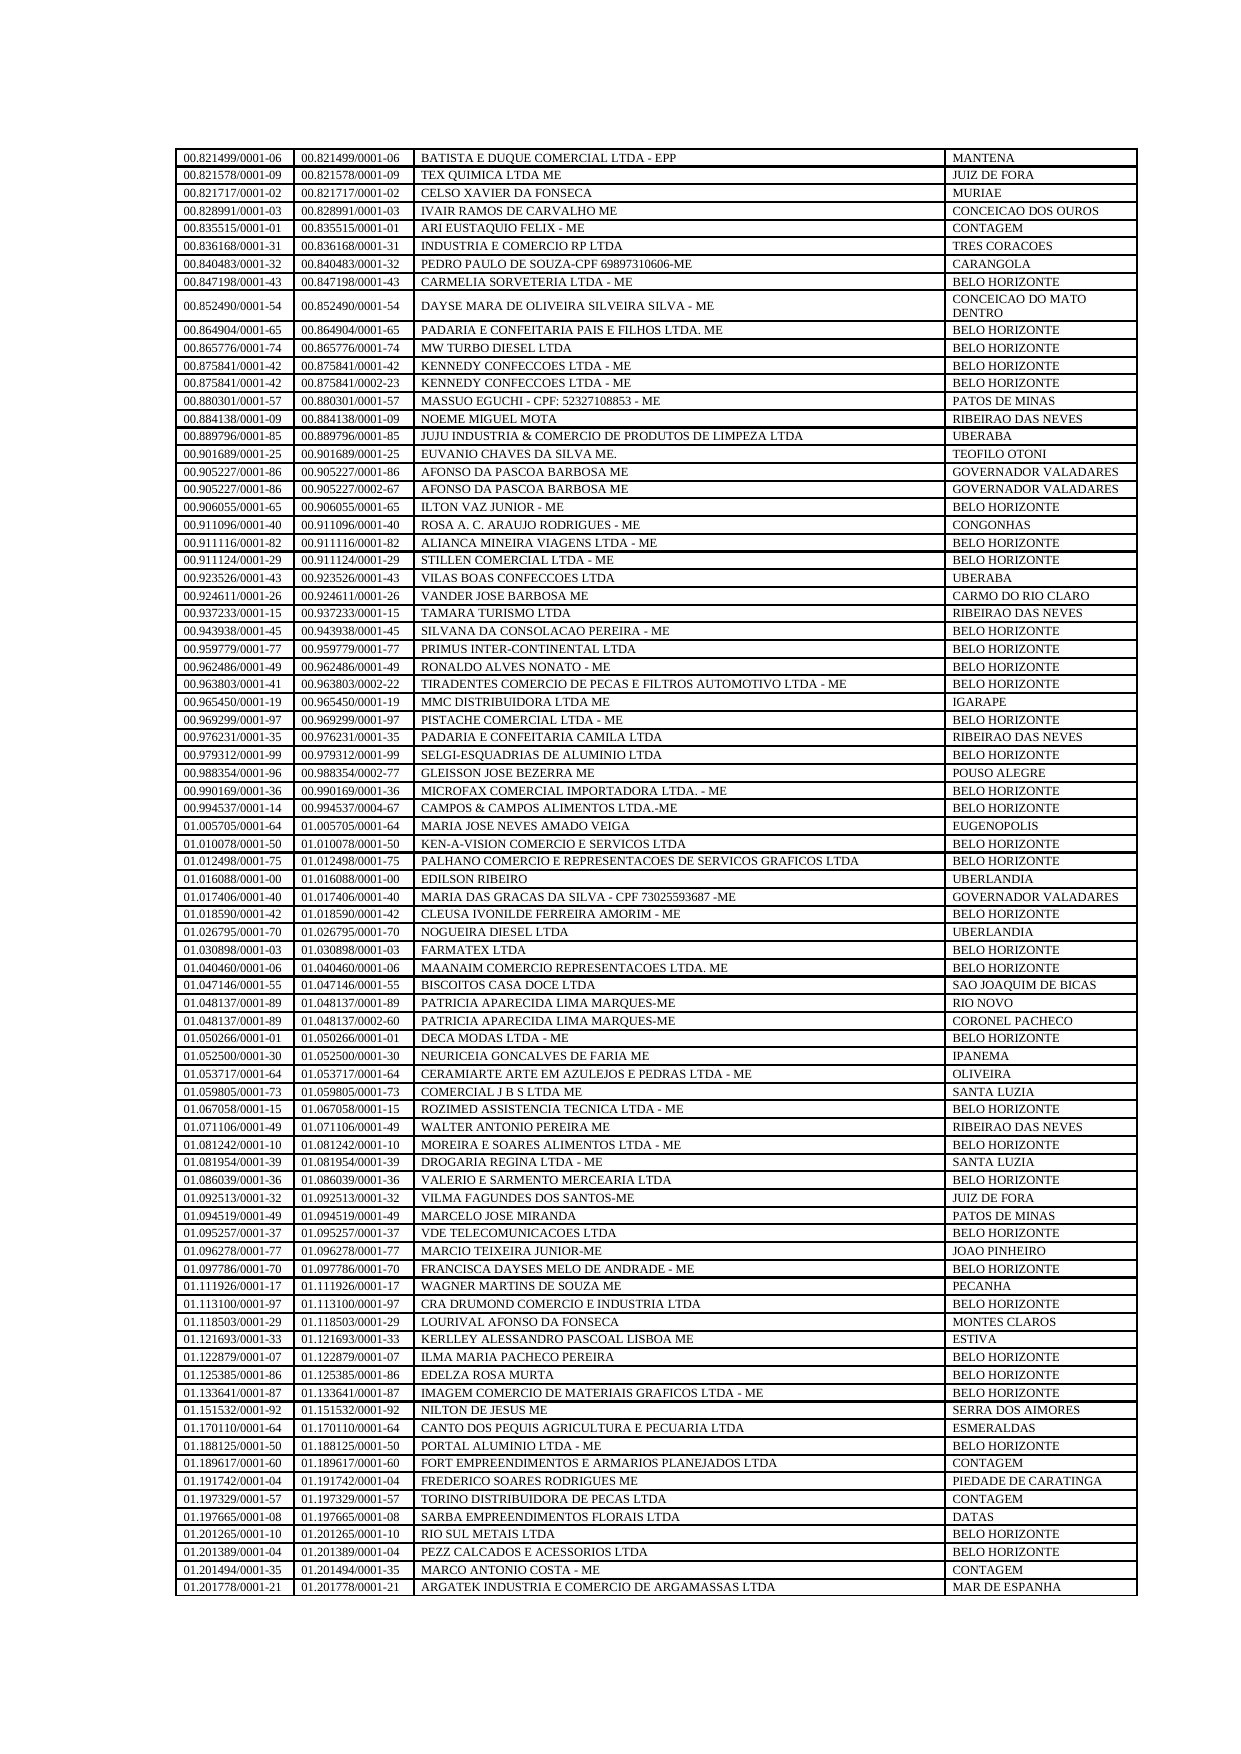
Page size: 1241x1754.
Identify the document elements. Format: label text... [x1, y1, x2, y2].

table_cell PEZZ CALCADOS E ACESSORIOS LTDA [415, 1544, 944, 1560]
table_cell FREDERICO SOARES RODRIGUES ME [415, 1473, 944, 1489]
table_cell 01.197665/0001-08 [295, 1509, 413, 1524]
table_cell 01.122879/0001-07 [295, 1349, 413, 1365]
table_cell 00.976231/0001-35 [295, 730, 413, 745]
table_cell 01.067058/0001-15 [177, 1101, 293, 1117]
table_cell 01.097786/0001-70 [177, 1261, 293, 1276]
table_cell 01.094519/0001-49 [177, 1208, 293, 1223]
table_cell 01.067058/0001-15 [295, 1101, 413, 1117]
table_cell 00.906055/0001-65 [295, 499, 413, 515]
table_cell KEN-A-VISION COMERCIO E SERVICOS LTDA [415, 836, 944, 851]
table_cell 00.943938/0001-45 [177, 623, 293, 639]
table_cell MMC DISTRIBUIDORA LTDA ME [415, 694, 944, 710]
table_cell 01.005705/0001-64 [177, 818, 293, 834]
table_cell CLEUSA IVONILDE FERREIRA AMORIM - ME [415, 907, 944, 922]
table_cell MARIA DAS GRACAS DA SILVA - CPF 73025593687 -ME [415, 889, 944, 904]
table_cell GOVERNADOR VALADARES [946, 889, 1136, 904]
table_cell 00.821717/0001-02 [295, 185, 413, 201]
table_cell 00.864904/0001-65 [177, 322, 293, 338]
table_cell 00.976231/0001-35 [177, 730, 293, 745]
table_cell BELO HORIZONTE [946, 322, 1136, 338]
table_cell BELO HORIZONTE [946, 1385, 1136, 1400]
table_cell 00.821499/0001-06 [295, 150, 413, 165]
table_cell TORINO DISTRIBUIDORA DE PECAS LTDA [415, 1491, 944, 1507]
table_cell 00.965450/0001-19 [295, 694, 413, 710]
table_cell GOVERNADOR VALADARES [946, 482, 1136, 497]
table_cell 01.094519/0001-49 [295, 1208, 413, 1223]
table_cell 01.201389/0001-04 [177, 1544, 293, 1560]
table_cell 01.018590/0001-42 [295, 907, 413, 922]
table_cell BELO HORIZONTE [946, 358, 1136, 373]
table_cell VANDER JOSE BARBOSA ME [415, 588, 944, 603]
table_cell GOVERNADOR VALADARES [946, 464, 1136, 479]
table_cell 01.191742/0001-04 [177, 1473, 293, 1489]
table_cell PADARIA E CONFEITARIA PAIS E FILHOS LTDA. ME [415, 322, 944, 338]
table_cell NOGUEIRA DIESEL LTDA [415, 924, 944, 940]
table_cell 00.963803/0002-22 [295, 676, 413, 692]
table_cell 01.052500/0001-30 [177, 1048, 293, 1064]
table_cell LOURIVAL AFONSO DA FONSECA [415, 1314, 944, 1329]
table_cell ALIANCA MINEIRA VIAGENS LTDA - ME [415, 535, 944, 550]
table_cell 00.828991/0001-03 [177, 203, 293, 218]
table_cell CONCEICAO DO MATO DENTRO [946, 291, 1136, 320]
table_cell ILMA MARIA PACHECO PEREIRA [415, 1349, 944, 1365]
table_cell ROZIMED ASSISTENCIA TECNICA LTDA - ME [415, 1101, 944, 1117]
table_cell 00.988354/0002-77 [295, 765, 413, 781]
table_cell DAYSE MARA DE OLIVEIRA SILVEIRA SILVA - ME [415, 291, 944, 320]
table_cell MARCELO JOSE MIRANDA [415, 1208, 944, 1223]
table_cell ROSA A. C. ARAUJO RODRIGUES - ME [415, 517, 944, 533]
table_cell MANTENA [946, 150, 1136, 165]
table_cell CARMO DO RIO CLARO [946, 588, 1136, 603]
table_cell MONTES CLAROS [946, 1314, 1136, 1329]
table_cell 00.911116/0001-82 [295, 535, 413, 550]
table_cell TEX QUIMICA LTDA ME [415, 168, 944, 183]
table_cell 01.133641/0001-87 [295, 1385, 413, 1400]
table_cell GLEISSON JOSE BEZERRA ME [415, 765, 944, 781]
table_cell 00.864904/0001-65 [295, 322, 413, 338]
table_cell TIRADENTES COMERCIO DE PECAS E FILTROS AUTOMOTIVO LTDA - ME [415, 676, 944, 692]
table_cell 00.924611/0001-26 [295, 588, 413, 603]
table_cell 01.047146/0001-55 [177, 978, 293, 993]
table_cell KENNEDY CONFECCOES LTDA - ME [415, 358, 944, 373]
table_cell 00.943938/0001-45 [295, 623, 413, 639]
table_cell 01.151532/0001-92 [295, 1403, 413, 1418]
table_cell 01.081242/0001-10 [177, 1137, 293, 1152]
table_cell KENNEDY CONFECCOES LTDA - ME [415, 375, 944, 391]
table_cell 00.865776/0001-74 [177, 340, 293, 356]
table_cell 00.835515/0001-01 [295, 221, 413, 236]
table_cell EUVANIO CHAVES DA SILVA ME. [415, 446, 944, 462]
table_cell 00.990169/0001-36 [177, 783, 293, 798]
table_cell 01.040460/0001-06 [177, 960, 293, 975]
table_cell CARANGOLA [946, 256, 1136, 272]
table_cell 00.821578/0001-09 [295, 168, 413, 183]
table_cell 00.911096/0001-40 [295, 517, 413, 533]
table_cell BELO HORIZONTE [946, 553, 1136, 568]
table_cell MARCO ANTONIO COSTA - ME [415, 1562, 944, 1577]
table_cell KERLLEY ALESSANDRO PASCOAL LISBOA ME [415, 1332, 944, 1347]
table_cell PIEDADE DE CARATINGA [946, 1473, 1136, 1489]
table_cell 00.884138/0001-09 [177, 411, 293, 426]
table_cell TEOFILO OTONI [946, 446, 1136, 462]
table_cell CONTAGEM [946, 1491, 1136, 1507]
table_cell SELGI-ESQUADRIAS DE ALUMINIO LTDA [415, 747, 944, 763]
table_cell 00.923526/0001-43 [177, 570, 293, 586]
table_cell RIBEIRAO DAS NEVES [946, 1119, 1136, 1135]
table_cell 01.030898/0001-03 [295, 942, 413, 958]
table_cell 00.979312/0001-99 [177, 747, 293, 763]
table_cell 01.048137/0001-89 [295, 995, 413, 1011]
table_cell 01.012498/0001-75 [177, 854, 293, 869]
table_cell 01.052500/0001-30 [295, 1048, 413, 1064]
table_cell 01.111926/0001-17 [295, 1279, 413, 1294]
table_cell PECANHA [946, 1279, 1136, 1294]
table_cell ESMERALDAS [946, 1420, 1136, 1436]
table_cell PATRICIA APARECIDA LIMA MARQUES-ME [415, 1013, 944, 1028]
table_cell 00.836168/0001-31 [177, 238, 293, 254]
table_cell 01.010078/0001-50 [177, 836, 293, 851]
table_cell 01.189617/0001-60 [295, 1456, 413, 1471]
table_cell MARIA JOSE NEVES AMADO VEIGA [415, 818, 944, 834]
table_cell PATOS DE MINAS [946, 1208, 1136, 1223]
table_cell 00.969299/0001-97 [295, 712, 413, 727]
table_cell 01.201265/0001-10 [295, 1526, 413, 1542]
table_cell 00.875841/0001-42 [177, 358, 293, 373]
table_cell BELO HORIZONTE [946, 1137, 1136, 1152]
table_cell 01.012498/0001-75 [295, 854, 413, 869]
table_cell 00.905227/0001-86 [295, 464, 413, 479]
table_cell UBERABA [946, 429, 1136, 444]
table_cell VILMA FAGUNDES DOS SANTOS-ME [415, 1190, 944, 1206]
table_cell 01.197665/0001-08 [177, 1509, 293, 1524]
table_cell NILTON DE JESUS ME [415, 1403, 944, 1418]
table_cell 00.889796/0001-85 [177, 429, 293, 444]
table_cell 01.189617/0001-60 [177, 1456, 293, 1471]
table_cell JUIZ DE FORA [946, 168, 1136, 183]
table_cell BELO HORIZONTE [946, 907, 1136, 922]
table_cell 00.959779/0001-77 [177, 641, 293, 657]
table_cell 01.118503/0001-29 [295, 1314, 413, 1329]
table_cell BELO HORIZONTE [946, 1101, 1136, 1117]
table_cell VILAS BOAS CONFECCOES LTDA [415, 570, 944, 586]
table_cell BELO HORIZONTE [946, 274, 1136, 289]
table_cell CERAMIARTE ARTE EM AZULEJOS E PEDRAS LTDA - ME [415, 1066, 944, 1082]
table_cell 00.828991/0001-03 [295, 203, 413, 218]
table_cell SILVANA DA CONSOLACAO PEREIRA - ME [415, 623, 944, 639]
table_cell 01.133641/0001-87 [177, 1385, 293, 1400]
table_cell 00.906055/0001-65 [177, 499, 293, 515]
table_cell SANTA LUZIA [946, 1155, 1136, 1170]
table_cell 00.911124/0001-29 [177, 553, 293, 568]
table_cell ARI EUSTAQUIO FELIX - ME [415, 221, 944, 236]
table_cell PATRICIA APARECIDA LIMA MARQUES-ME [415, 995, 944, 1011]
table_cell 00.889796/0001-85 [295, 429, 413, 444]
table_cell CANTO DOS PEQUIS AGRICULTURA E PECUARIA LTDA [415, 1420, 944, 1436]
table_cell 01.071106/0001-49 [177, 1119, 293, 1135]
table_cell 00.852490/0001-54 [177, 291, 293, 320]
table_cell 01.059805/0001-73 [295, 1084, 413, 1099]
table_cell VDE TELECOMUNICACOES LTDA [415, 1225, 944, 1241]
table_cell 01.170110/0001-64 [177, 1420, 293, 1436]
table_cell BELO HORIZONTE [946, 499, 1136, 515]
table_cell BELO HORIZONTE [946, 1367, 1136, 1383]
table_cell POUSO ALEGRE [946, 765, 1136, 781]
table_cell WAGNER MARTINS DE SOUZA ME [415, 1279, 944, 1294]
table_cell 00.994537/0004-67 [295, 800, 413, 816]
table_cell 00.847198/0001-43 [177, 274, 293, 289]
table_cell 01.122879/0001-07 [177, 1349, 293, 1365]
table_cell 01.017406/0001-40 [177, 889, 293, 904]
table_cell 01.095257/0001-37 [177, 1225, 293, 1241]
table_cell ILTON VAZ JUNIOR - ME [415, 499, 944, 515]
table_cell 00.905227/0002-67 [295, 482, 413, 497]
table_cell MICROFAX COMERCIAL IMPORTADORA LTDA. - ME [415, 783, 944, 798]
table_cell CONTAGEM [946, 1562, 1136, 1577]
table_cell DECA MODAS LTDA - ME [415, 1031, 944, 1046]
table_cell 00.959779/0001-77 [295, 641, 413, 657]
table_cell 01.092513/0001-32 [295, 1190, 413, 1206]
table_cell FRANCISCA DAYSES MELO DE ANDRADE - ME [415, 1261, 944, 1276]
table_cell BELO HORIZONTE [946, 1261, 1136, 1276]
table_cell 01.170110/0001-64 [295, 1420, 413, 1436]
table_cell BELO HORIZONTE [946, 623, 1136, 639]
table_cell BISCOITOS CASA DOCE LTDA [415, 978, 944, 993]
table_cell CONCEICAO DOS OUROS [946, 203, 1136, 218]
table_cell 01.047146/0001-55 [295, 978, 413, 993]
table_cell DROGARIA REGINA LTDA - ME [415, 1155, 944, 1170]
table_cell EUGENOPOLIS [946, 818, 1136, 834]
table_cell NOEME MIGUEL MOTA [415, 411, 944, 426]
table_cell STILLEN COMERCIAL LTDA - ME [415, 553, 944, 568]
table_cell 01.050266/0001-01 [295, 1031, 413, 1046]
table_cell 01.121693/0001-33 [177, 1332, 293, 1347]
table_cell 01.016088/0001-00 [177, 871, 293, 887]
table_cell UBERABA [946, 570, 1136, 586]
table_cell PISTACHE COMERCIAL LTDA - ME [415, 712, 944, 727]
table_cell 00.988354/0001-96 [177, 765, 293, 781]
table_cell 01.097786/0001-70 [295, 1261, 413, 1276]
table_cell 01.092513/0001-32 [177, 1190, 293, 1206]
table_cell SANTA LUZIA [946, 1084, 1136, 1099]
table_cell 00.979312/0001-99 [295, 747, 413, 763]
table_cell BELO HORIZONTE [946, 676, 1136, 692]
table_cell MAR DE ESPANHA [946, 1580, 1136, 1595]
table_cell 01.017406/0001-40 [295, 889, 413, 904]
table_cell 01.005705/0001-64 [295, 818, 413, 834]
table_cell 00.937233/0001-15 [177, 606, 293, 621]
table_cell UBERLANDIA [946, 871, 1136, 887]
table_cell COMERCIAL J B S LTDA ME [415, 1084, 944, 1099]
table_cell 01.121693/0001-33 [295, 1332, 413, 1347]
table_cell CONGONHAS [946, 517, 1136, 533]
table_cell BELO HORIZONTE [946, 641, 1136, 657]
table_cell 00.875841/0001-42 [295, 358, 413, 373]
table_cell 00.911124/0001-29 [295, 553, 413, 568]
table_cell UBERLANDIA [946, 924, 1136, 940]
table_cell 00.840483/0001-32 [177, 256, 293, 272]
table_cell FORT EMPREENDIMENTOS E ARMARIOS PLANEJADOS LTDA [415, 1456, 944, 1471]
table_cell 01.096278/0001-77 [177, 1243, 293, 1259]
table_cell 00.965450/0001-19 [177, 694, 293, 710]
table_cell 00.963803/0001-41 [177, 676, 293, 692]
table_cell 00.847198/0001-43 [295, 274, 413, 289]
table_cell BELO HORIZONTE [946, 747, 1136, 763]
table_cell 00.962486/0001-49 [295, 659, 413, 674]
table_cell RIBEIRAO DAS NEVES [946, 730, 1136, 745]
table_cell BELO HORIZONTE [946, 375, 1136, 391]
table_cell 01.081954/0001-39 [177, 1155, 293, 1170]
table_cell MASSUO EGUCHI - CPF: 52327108853 - ME [415, 393, 944, 409]
table_cell BELO HORIZONTE [946, 800, 1136, 816]
table_cell RIO SUL METAIS LTDA [415, 1526, 944, 1542]
table_cell 00.836168/0001-31 [295, 238, 413, 254]
table_cell 00.905227/0001-86 [177, 464, 293, 479]
table_cell WALTER ANTONIO PEREIRA ME [415, 1119, 944, 1135]
table_cell BELO HORIZONTE [946, 1544, 1136, 1560]
table_cell BELO HORIZONTE [946, 1438, 1136, 1453]
table_cell 01.030898/0001-03 [177, 942, 293, 958]
table_cell 01.111926/0001-17 [177, 1279, 293, 1294]
table_cell CONTAGEM [946, 1456, 1136, 1471]
table_cell 00.901689/0001-25 [177, 446, 293, 462]
table_cell 00.990169/0001-36 [295, 783, 413, 798]
table_cell 01.048137/0002-60 [295, 1013, 413, 1028]
table_cell 01.188125/0001-50 [177, 1438, 293, 1453]
table_cell 01.201389/0001-04 [295, 1544, 413, 1560]
table_cell 00.852490/0001-54 [295, 291, 413, 320]
table_cell JUIZ DE FORA [946, 1190, 1136, 1206]
table_cell 00.905227/0001-86 [177, 482, 293, 497]
table_cell SERRA DOS AIMORES [946, 1403, 1136, 1418]
table_cell BELO HORIZONTE [946, 854, 1136, 869]
table_cell 01.050266/0001-01 [177, 1031, 293, 1046]
table_cell IMAGEM COMERCIO DE MATERIAIS GRAFICOS LTDA - ME [415, 1385, 944, 1400]
table_cell 01.048137/0001-89 [177, 995, 293, 1011]
table_cell PRIMUS INTER-CONTINENTAL LTDA [415, 641, 944, 657]
table_cell BELO HORIZONTE [946, 836, 1136, 851]
table_cell 01.018590/0001-42 [177, 907, 293, 922]
table_cell 00.969299/0001-97 [177, 712, 293, 727]
table_cell 01.086039/0001-36 [295, 1172, 413, 1188]
table_cell RIBEIRAO DAS NEVES [946, 411, 1136, 426]
table_cell PORTAL ALUMINIO LTDA - ME [415, 1438, 944, 1453]
table_cell BELO HORIZONTE [946, 1172, 1136, 1188]
table_cell 00.880301/0001-57 [295, 393, 413, 409]
table_cell 00.962486/0001-49 [177, 659, 293, 674]
table_cell PALHANO COMERCIO E REPRESENTACOES DE SERVICOS GRAFICOS LTDA [415, 854, 944, 869]
table_cell 00.911096/0001-40 [177, 517, 293, 533]
table_cell 00.821499/0001-06 [177, 150, 293, 165]
table_cell 01.151532/0001-92 [177, 1403, 293, 1418]
table_cell 01.010078/0001-50 [295, 836, 413, 851]
table_cell 01.201778/0001-21 [295, 1580, 413, 1595]
table_cell VALERIO E SARMENTO MERCEARIA LTDA [415, 1172, 944, 1188]
table_cell 00.835515/0001-01 [177, 221, 293, 236]
table_cell 01.125385/0001-86 [295, 1367, 413, 1383]
table_cell 00.924611/0001-26 [177, 588, 293, 603]
table_cell 01.113100/0001-97 [295, 1296, 413, 1312]
table_cell BELO HORIZONTE [946, 960, 1136, 975]
table_cell EDELZA ROSA MURTA [415, 1367, 944, 1383]
table_cell BELO HORIZONTE [946, 942, 1136, 958]
table_cell 00.840483/0001-32 [295, 256, 413, 272]
table_cell JUJU INDUSTRIA & COMERCIO DE PRODUTOS DE LIMPEZA LTDA [415, 429, 944, 444]
table_cell 01.016088/0001-00 [295, 871, 413, 887]
table_cell CARMELIA SORVETERIA LTDA - ME [415, 274, 944, 289]
table_cell CORONEL PACHECO [946, 1013, 1136, 1028]
table_cell SARBA EMPREENDIMENTOS FLORAIS LTDA [415, 1509, 944, 1524]
table_cell 00.994537/0001-14 [177, 800, 293, 816]
table_cell ESTIVA [946, 1332, 1136, 1347]
table_cell 01.118503/0001-29 [177, 1314, 293, 1329]
table_cell BELO HORIZONTE [946, 783, 1136, 798]
table_cell CONTAGEM [946, 221, 1136, 236]
table_cell 00.901689/0001-25 [295, 446, 413, 462]
table_cell 01.188125/0001-50 [295, 1438, 413, 1453]
table_cell MARCIO TEIXEIRA JUNIOR-ME [415, 1243, 944, 1259]
table_cell PADARIA E CONFEITARIA CAMILA LTDA [415, 730, 944, 745]
table_cell RONALDO ALVES NONATO - ME [415, 659, 944, 674]
table_cell ARGATEK INDUSTRIA E COMERCIO DE ARGAMASSAS LTDA [415, 1580, 944, 1595]
table_cell 00.875841/0001-42 [177, 375, 293, 391]
table_cell MURIAE [946, 185, 1136, 201]
table_cell 01.197329/0001-57 [177, 1491, 293, 1507]
table_cell 01.081954/0001-39 [295, 1155, 413, 1170]
table_cell BELO HORIZONTE [946, 1526, 1136, 1542]
table_cell BATISTA E DUQUE COMERCIAL LTDA - EPP [415, 150, 944, 165]
table_cell 00.884138/0001-09 [295, 411, 413, 426]
table_cell 01.095257/0001-37 [295, 1225, 413, 1241]
table_cell PEDRO PAULO DE SOUZA-CPF 69897310606-ME [415, 256, 944, 272]
table_cell 01.081242/0001-10 [295, 1137, 413, 1152]
table_cell BELO HORIZONTE [946, 712, 1136, 727]
table_cell AFONSO DA PASCOA BARBOSA ME [415, 464, 944, 479]
table_cell BELO HORIZONTE [946, 1349, 1136, 1365]
table_cell CELSO XAVIER DA FONSECA [415, 185, 944, 201]
table_cell MOREIRA E SOARES ALIMENTOS LTDA - ME [415, 1137, 944, 1152]
table_cell BELO HORIZONTE [946, 1296, 1136, 1312]
table_cell 00.880301/0001-57 [177, 393, 293, 409]
table_cell 01.071106/0001-49 [295, 1119, 413, 1135]
table_cell 00.865776/0001-74 [295, 340, 413, 356]
table_cell AFONSO DA PASCOA BARBOSA ME [415, 482, 944, 497]
table_cell OLIVEIRA [946, 1066, 1136, 1082]
table_cell 01.113100/0001-97 [177, 1296, 293, 1312]
table_cell MAANAIM COMERCIO REPRESENTACOES LTDA. ME [415, 960, 944, 975]
table_cell 01.048137/0001-89 [177, 1013, 293, 1028]
table_cell 01.026795/0001-70 [177, 924, 293, 940]
table_cell 00.937233/0001-15 [295, 606, 413, 621]
table_cell BELO HORIZONTE [946, 1225, 1136, 1241]
table_cell TAMARA TURISMO LTDA [415, 606, 944, 621]
table_cell 01.201494/0001-35 [177, 1562, 293, 1577]
table_cell 01.125385/0001-86 [177, 1367, 293, 1383]
table_cell 00.875841/0002-23 [295, 375, 413, 391]
table_cell 01.053717/0001-64 [295, 1066, 413, 1082]
table_cell CRA DRUMOND COMERCIO E INDUSTRIA LTDA [415, 1296, 944, 1312]
table_cell INDUSTRIA E COMERCIO RP LTDA [415, 238, 944, 254]
table_cell EDILSON RIBEIRO [415, 871, 944, 887]
table_cell 01.026795/0001-70 [295, 924, 413, 940]
table_cell 00.821717/0001-02 [177, 185, 293, 201]
table_cell IGARAPE [946, 694, 1136, 710]
table_cell 01.096278/0001-77 [295, 1243, 413, 1259]
table_cell RIO NOVO [946, 995, 1136, 1011]
table_cell BELO HORIZONTE [946, 535, 1136, 550]
table_cell BELO HORIZONTE [946, 659, 1136, 674]
table_cell 01.201494/0001-35 [295, 1562, 413, 1577]
table_cell MW TURBO DIESEL LTDA [415, 340, 944, 356]
table_cell 00.923526/0001-43 [295, 570, 413, 586]
table_cell 00.911116/0001-82 [177, 535, 293, 550]
table_cell TRES CORACOES [946, 238, 1136, 254]
table_cell CAMPOS & CAMPOS ALIMENTOS LTDA.-ME [415, 800, 944, 816]
table_cell 01.201265/0001-10 [177, 1526, 293, 1542]
table_cell 01.040460/0001-06 [295, 960, 413, 975]
table_cell 01.201778/0001-21 [177, 1580, 293, 1595]
table_cell FARMATEX LTDA [415, 942, 944, 958]
table_cell 01.053717/0001-64 [177, 1066, 293, 1082]
table_cell JOAO PINHEIRO [946, 1243, 1136, 1259]
table_cell 00.821578/0001-09 [177, 168, 293, 183]
table_cell 01.191742/0001-04 [295, 1473, 413, 1489]
table_cell SAO JOAQUIM DE BICAS [946, 978, 1136, 993]
table_cell IVAIR RAMOS DE CARVALHO ME [415, 203, 944, 218]
table_cell 01.059805/0001-73 [177, 1084, 293, 1099]
table_cell BELO HORIZONTE [946, 340, 1136, 356]
table_cell BELO HORIZONTE [946, 1031, 1136, 1046]
table_cell RIBEIRAO DAS NEVES [946, 606, 1136, 621]
table_cell PATOS DE MINAS [946, 393, 1136, 409]
table_cell DATAS [946, 1509, 1136, 1524]
table_cell NEURICEIA GONCALVES DE FARIA ME [415, 1048, 944, 1064]
table_cell 01.197329/0001-57 [295, 1491, 413, 1507]
table_cell IPANEMA [946, 1048, 1136, 1064]
table_cell 01.086039/0001-36 [177, 1172, 293, 1188]
